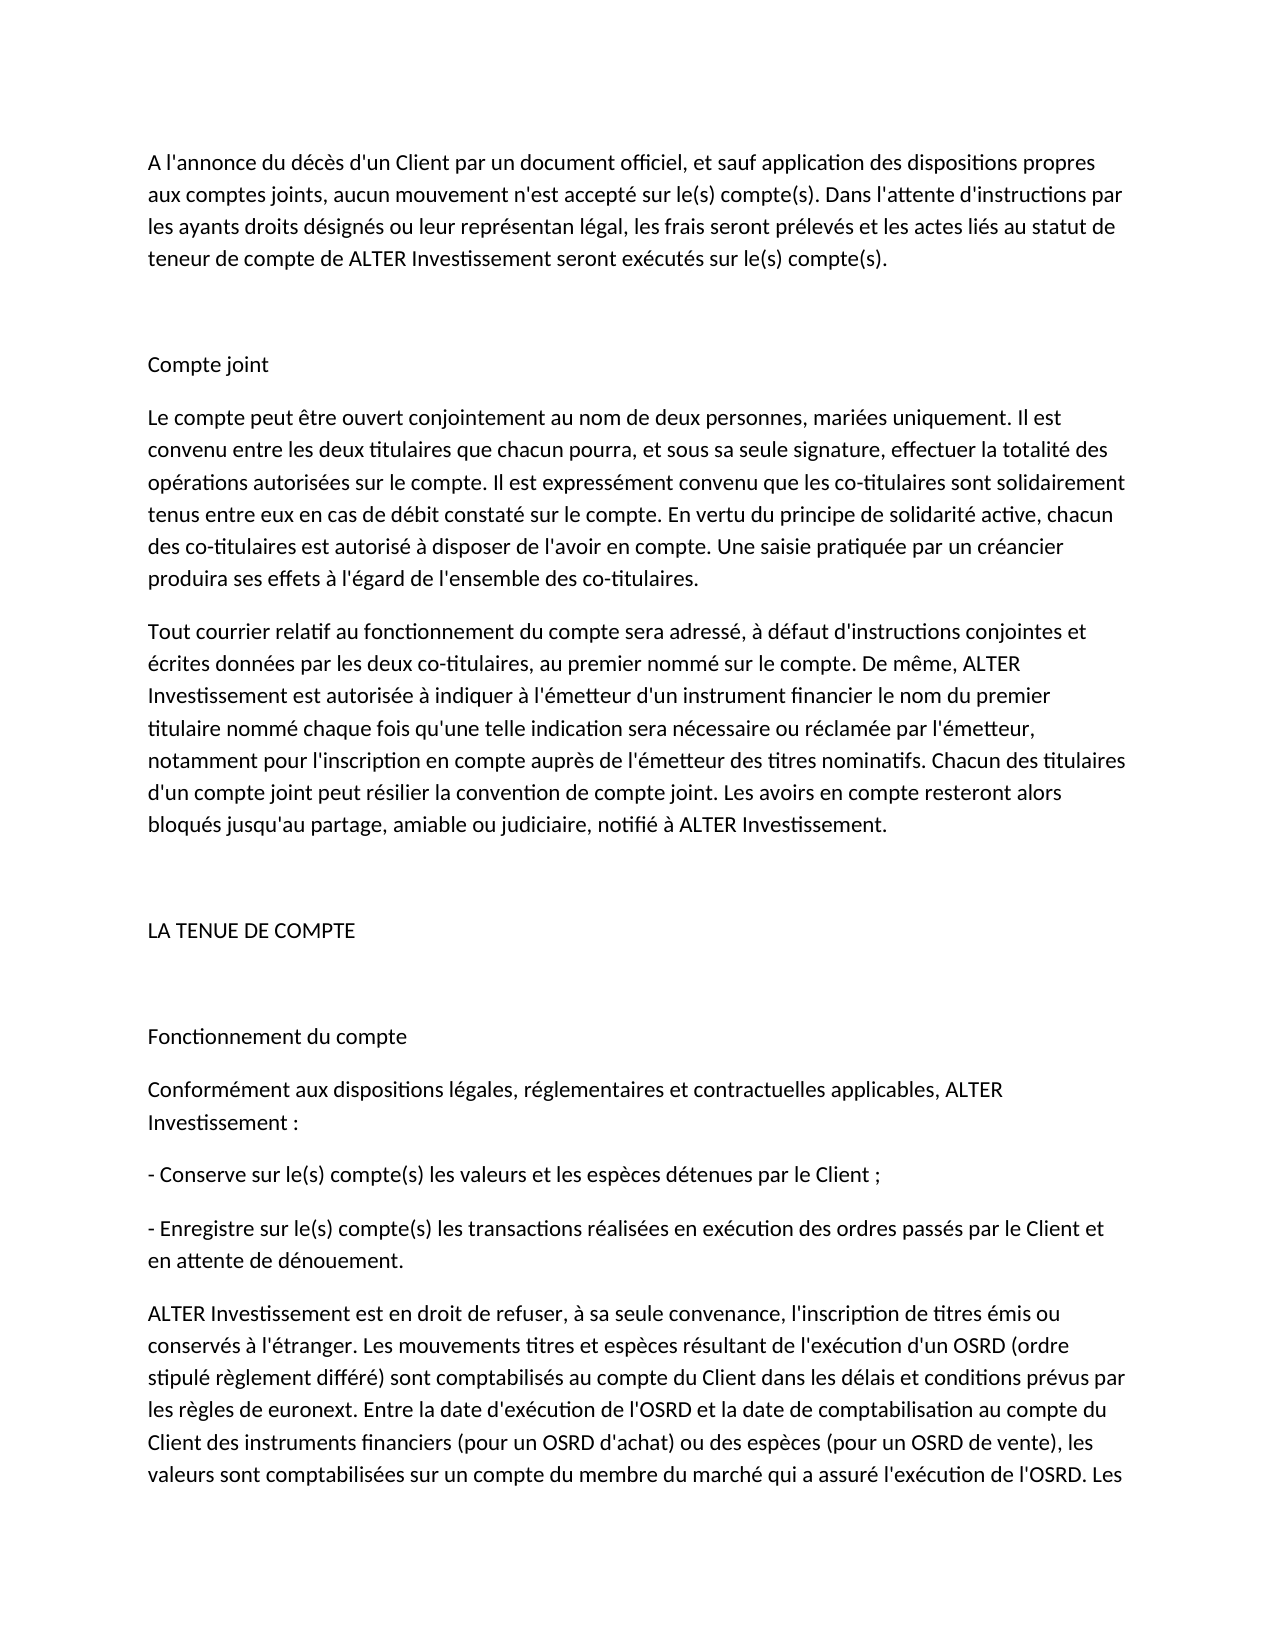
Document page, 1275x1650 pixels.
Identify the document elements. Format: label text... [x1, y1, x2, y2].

text - Conserve sur le(s) compte(s) les valeurs et les espèces détenues par le Client ; [148, 1161, 1127, 1189]
text - Enregistre sur le(s) compte(s) les transactions réalisées en exécution des ordres passés par le Client et en attente de dénouement. [148, 1214, 1127, 1274]
text Compte joint [148, 350, 1127, 378]
text LA TENUE DE COMPTE [148, 916, 1127, 944]
text Fonctionnement du compte [148, 1022, 1127, 1050]
text Le compte peut être ouvert conjointement au nom de deux personnes, mariées uniquement. Il est convenu entre les deux titulaires que chacun pourra, et sous sa seule signature, effectuer la totalité des opérations autorisées sur le compte. Il est expressément convenu que les co-titulaires sont solidairement tenus entre eux en cas de débit constaté sur le compte. En vertu du principe de solidarité active, chacun des co-titulaires est autorisé à disposer de l'avoir en compte. Une saisie pratiquée par un créancier produira ses effets à l'égard de l'ensemble des co-titulaires. [148, 403, 1127, 592]
text Conformément aux dispositions légales, réglementaires et contractuelles applicables, ALTER Investissement : [148, 1075, 1127, 1136]
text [148, 1299, 1127, 1488]
text Tout courrier relatif au fonctionnement du compte sera adressé, à défaut d'instructions conjointes et écrites données par les deux co-titulaires, au premier nommé sur le compte. De même, ALTER Investissement est autorisée à indiquer à l'émetteur d'un instrument financier le nom du premier titulaire nommé chaque fois qu'une telle indication sera nécessaire ou réclamée par l'émetteur, notamment pour l'inscription en compte auprès de l'émetteur des titres nominatifs. Chacun des titulaires d'un compte joint peut résilier la convention de compte joint. Les avoirs en compte resteront alors bloqués jusqu'au partage, amiable ou judiciaire, notifié à ALTER Investissement. [148, 617, 1127, 838]
text A l'annonce du décès d'un Client par un document officiel, et sauf application des dispositions propres aux comptes joints, aucun mouvement n'est accepté sur le(s) compte(s). Dans l'attente d'instructions par les ayants droits désignés ou leur représentan légal, les frais seront prélevés et les actes liés au statut de teneur de compte de ALTER Investissement seront exécutés sur le(s) compte(s). [148, 148, 1127, 272]
